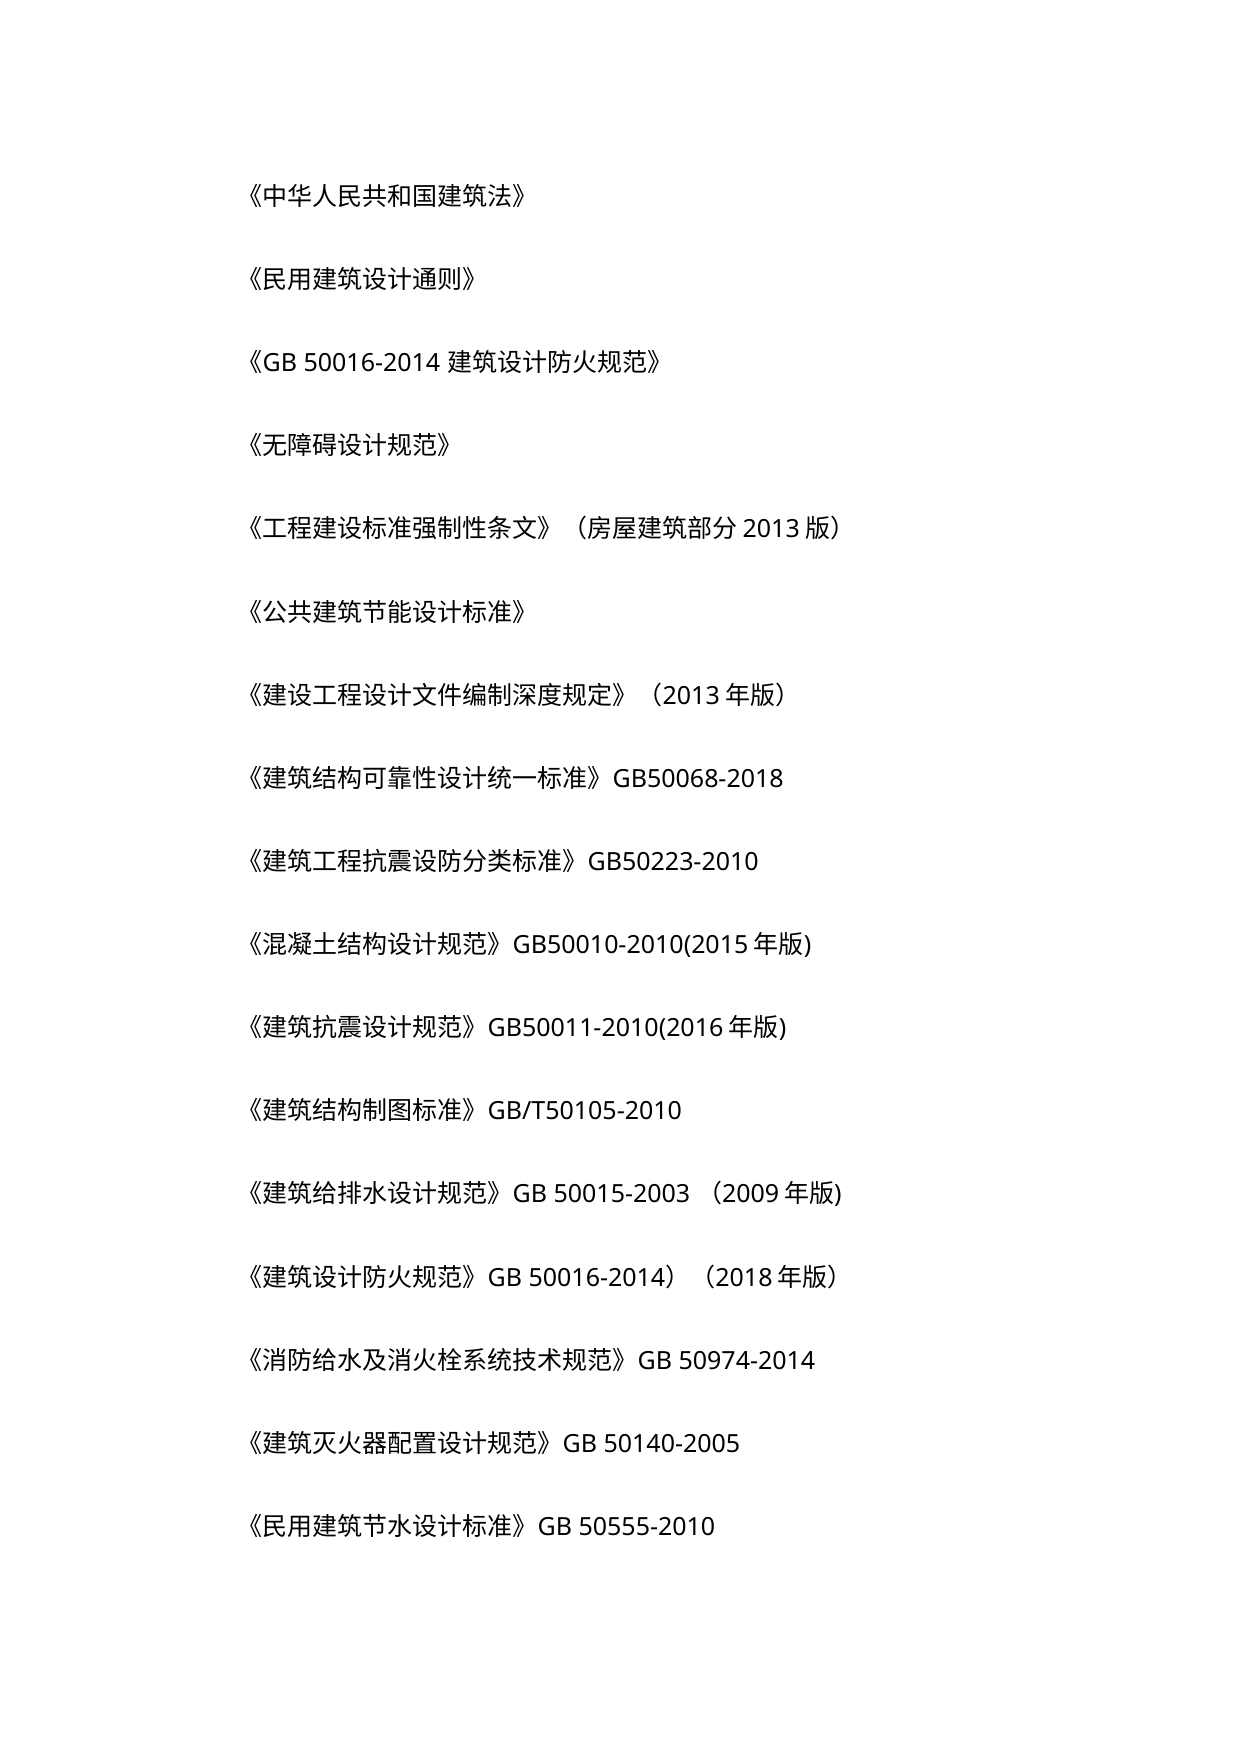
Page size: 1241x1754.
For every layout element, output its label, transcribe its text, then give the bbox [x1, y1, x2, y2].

text 《混凝土结构设计规范》GB50010-2010(2015年版) [187, 910, 1053, 975]
text 《民用建筑设计通则》 [187, 245, 1053, 310]
text 《建设工程设计文件编制深度规定》（2013年版） [187, 661, 1053, 726]
text 《中华人民共和国建筑法》 [187, 162, 1053, 227]
text 《建筑工程抗震设防分类标准》GB50223-2010 [187, 827, 1053, 892]
text 《建筑灭火器配置设计规范》GB 50140-2005 [187, 1409, 1053, 1474]
text 《公共建筑节能设计标准》 [187, 578, 1053, 643]
text 《建筑抗震设计规范》GB50011-2010(2016年版) [187, 993, 1053, 1058]
text 《GB 50016-2014 建筑设计防火规范》 [187, 328, 1053, 393]
text 《工程建设标准强制性条文》（房屋建筑部分2013版） [187, 494, 1053, 559]
text 《建筑结构制图标准》GB/T50105-2010 [187, 1076, 1053, 1141]
text 《建筑结构可靠性设计统一标准》GB50068-2018 [187, 744, 1053, 809]
text 《无障碍设计规范》 [187, 411, 1053, 476]
text 《建筑给排水设计规范》GB 50015-2003 （2009年版) [187, 1159, 1053, 1224]
text 《民用建筑节水设计标准》GB 50555-2010 [187, 1492, 1053, 1557]
text 《建筑设计防火规范》GB 50016-2014）（2018年版） [187, 1243, 1053, 1308]
text 《消防给水及消火栓系统技术规范》GB 50974-2014 [187, 1326, 1053, 1391]
